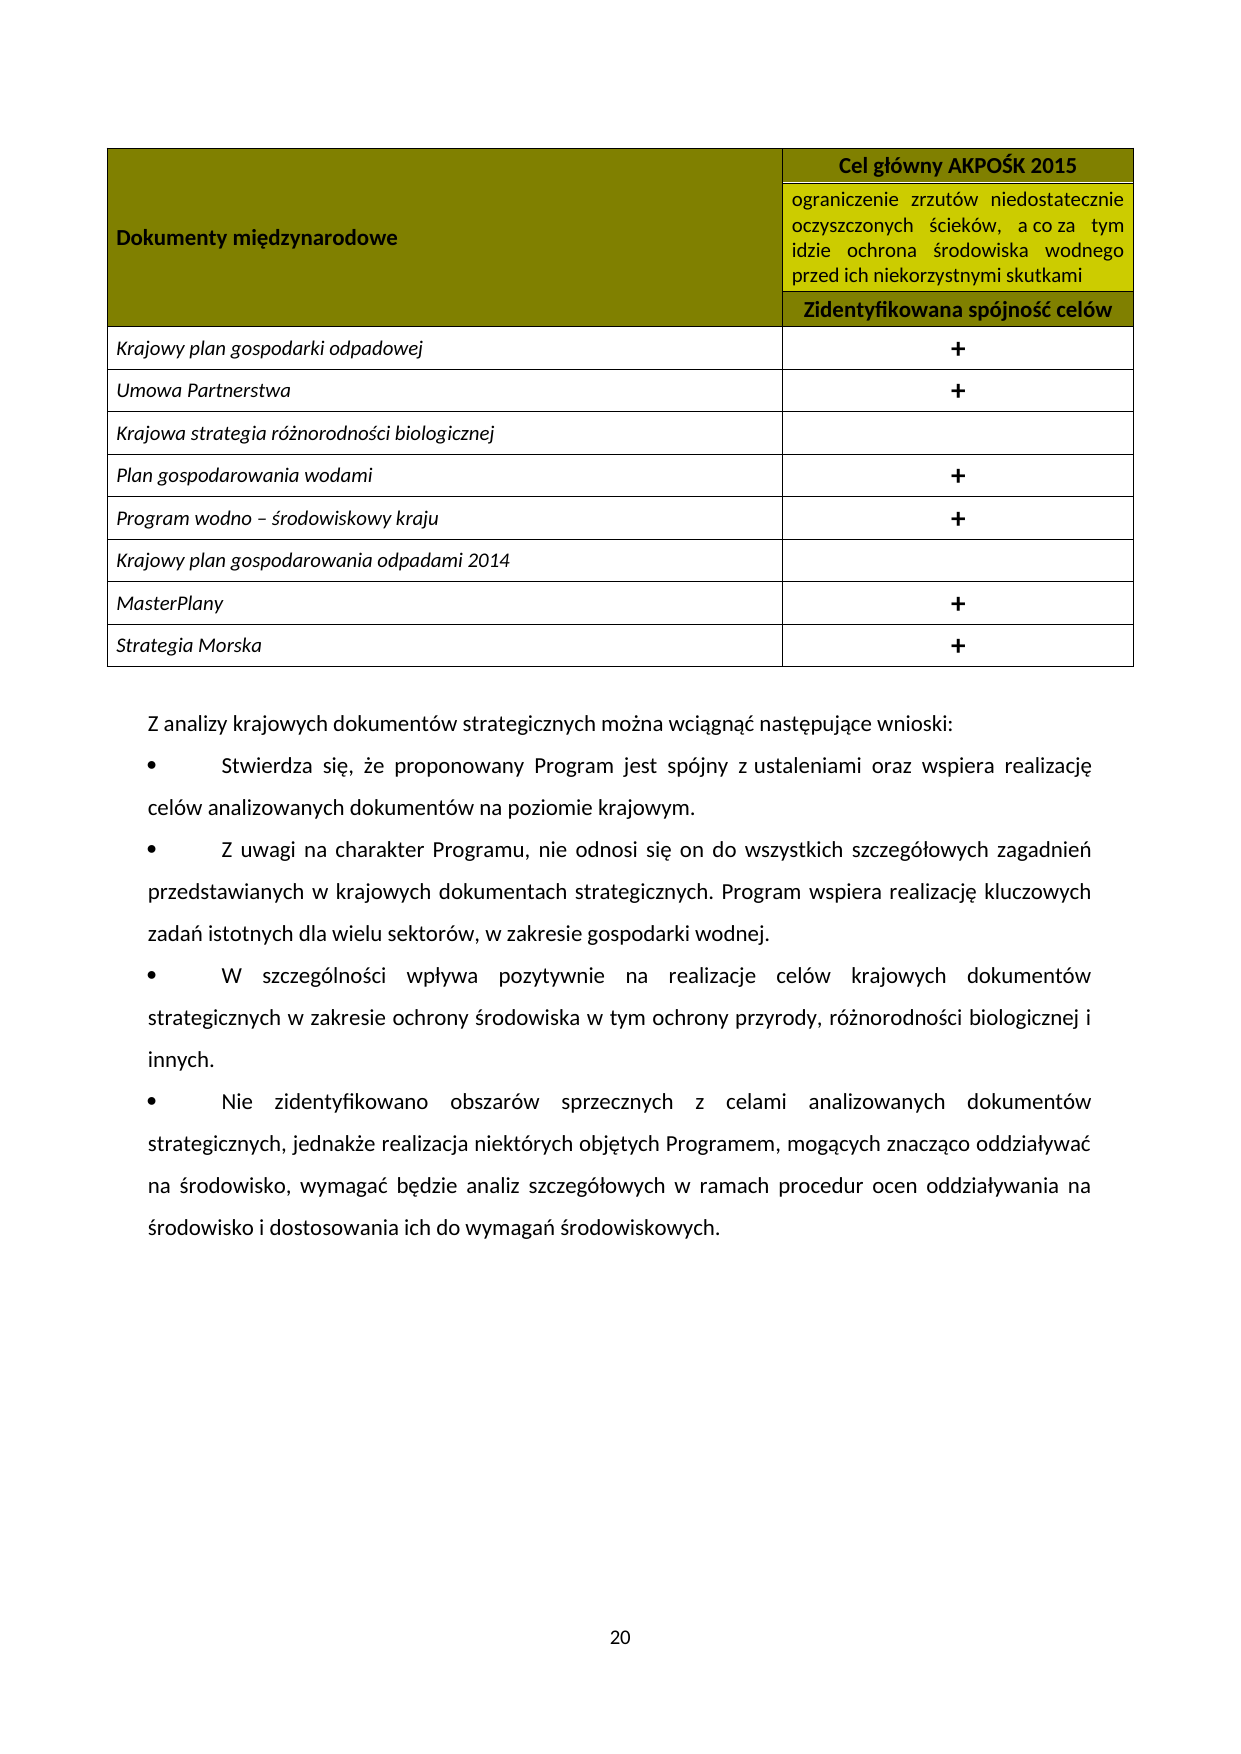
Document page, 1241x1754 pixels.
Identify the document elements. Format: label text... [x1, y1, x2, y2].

text Z analizy krajowych dokumentów strategicznych można wciągnąć następujące wnioski: [148, 709, 1093, 737]
table_header Dokumenty międzynarodowe [108, 149, 782, 326]
table_cell Zidentyfikowana spójność celów [783, 292, 1133, 326]
table_cell + [783, 327, 1133, 368]
table_cell Krajowa strategia różnorodności biologicznej [108, 412, 782, 453]
table_cell + [783, 370, 1133, 411]
table_cell [783, 412, 1133, 453]
table_cell Strategia Morska [108, 625, 782, 666]
table_cell + [783, 455, 1133, 496]
table_cell + [783, 497, 1133, 538]
text Z uwagi na charakter Programu, nie odnosi się on do wszystkich szczegółowych zagadnień przedstawianych w krajowych dokumentach strategicznych. Program wspiera realizację kluczowych zadań istotnych dla wielu sektorów, w zakresie gospodarki wodnej. [148, 835, 1093, 947]
table_cell Umowa Partnerstwa [108, 370, 782, 411]
table_cell ograniczenie zrzutów niedostatecznie oczyszczonych ścieków, a co za tym idzie ochrona środowiska wodnego przed ich niekorzystnymi skutkami [783, 184, 1133, 291]
table_cell [783, 540, 1133, 581]
text Stwierdza się, że proponowany Program jest spójny z ustaleniami oraz wspiera realizację celów analizowanych dokumentów na poziomie krajowym. [148, 751, 1093, 821]
table_cell Plan gospodarowania wodami [108, 455, 782, 496]
table_cell Program wodno – środowiskowy kraju [108, 497, 782, 538]
text Nie zidentyfikowano obszarów sprzecznych z celami analizowanych dokumentów strategicznych, jednakże realizacja niektórych objętych Programem, mogących znacząco oddziaływać na środowisko, wymagać będzie analiz szczegółowych w ramach procedur ocen oddziaływania na środowisko i dostosowania ich do wymagań środowiskowych. [148, 1087, 1093, 1241]
table_header Cel główny AKPOŚK 2015 [783, 149, 1133, 182]
table_cell + [783, 582, 1133, 623]
table_cell Krajowy plan gospodarowania odpadami 2014 [108, 540, 782, 581]
table_cell MasterPlany [108, 582, 782, 623]
table_cell Krajowy plan gospodarki odpadowej [108, 327, 782, 368]
table_cell + [783, 625, 1133, 666]
text W szczególności wpływa pozytywnie na realizacje celów krajowych dokumentów strategicznych w zakresie ochrony środowiska w tym ochrony przyrody, różnorodności biologicznej i innych. [148, 961, 1093, 1073]
